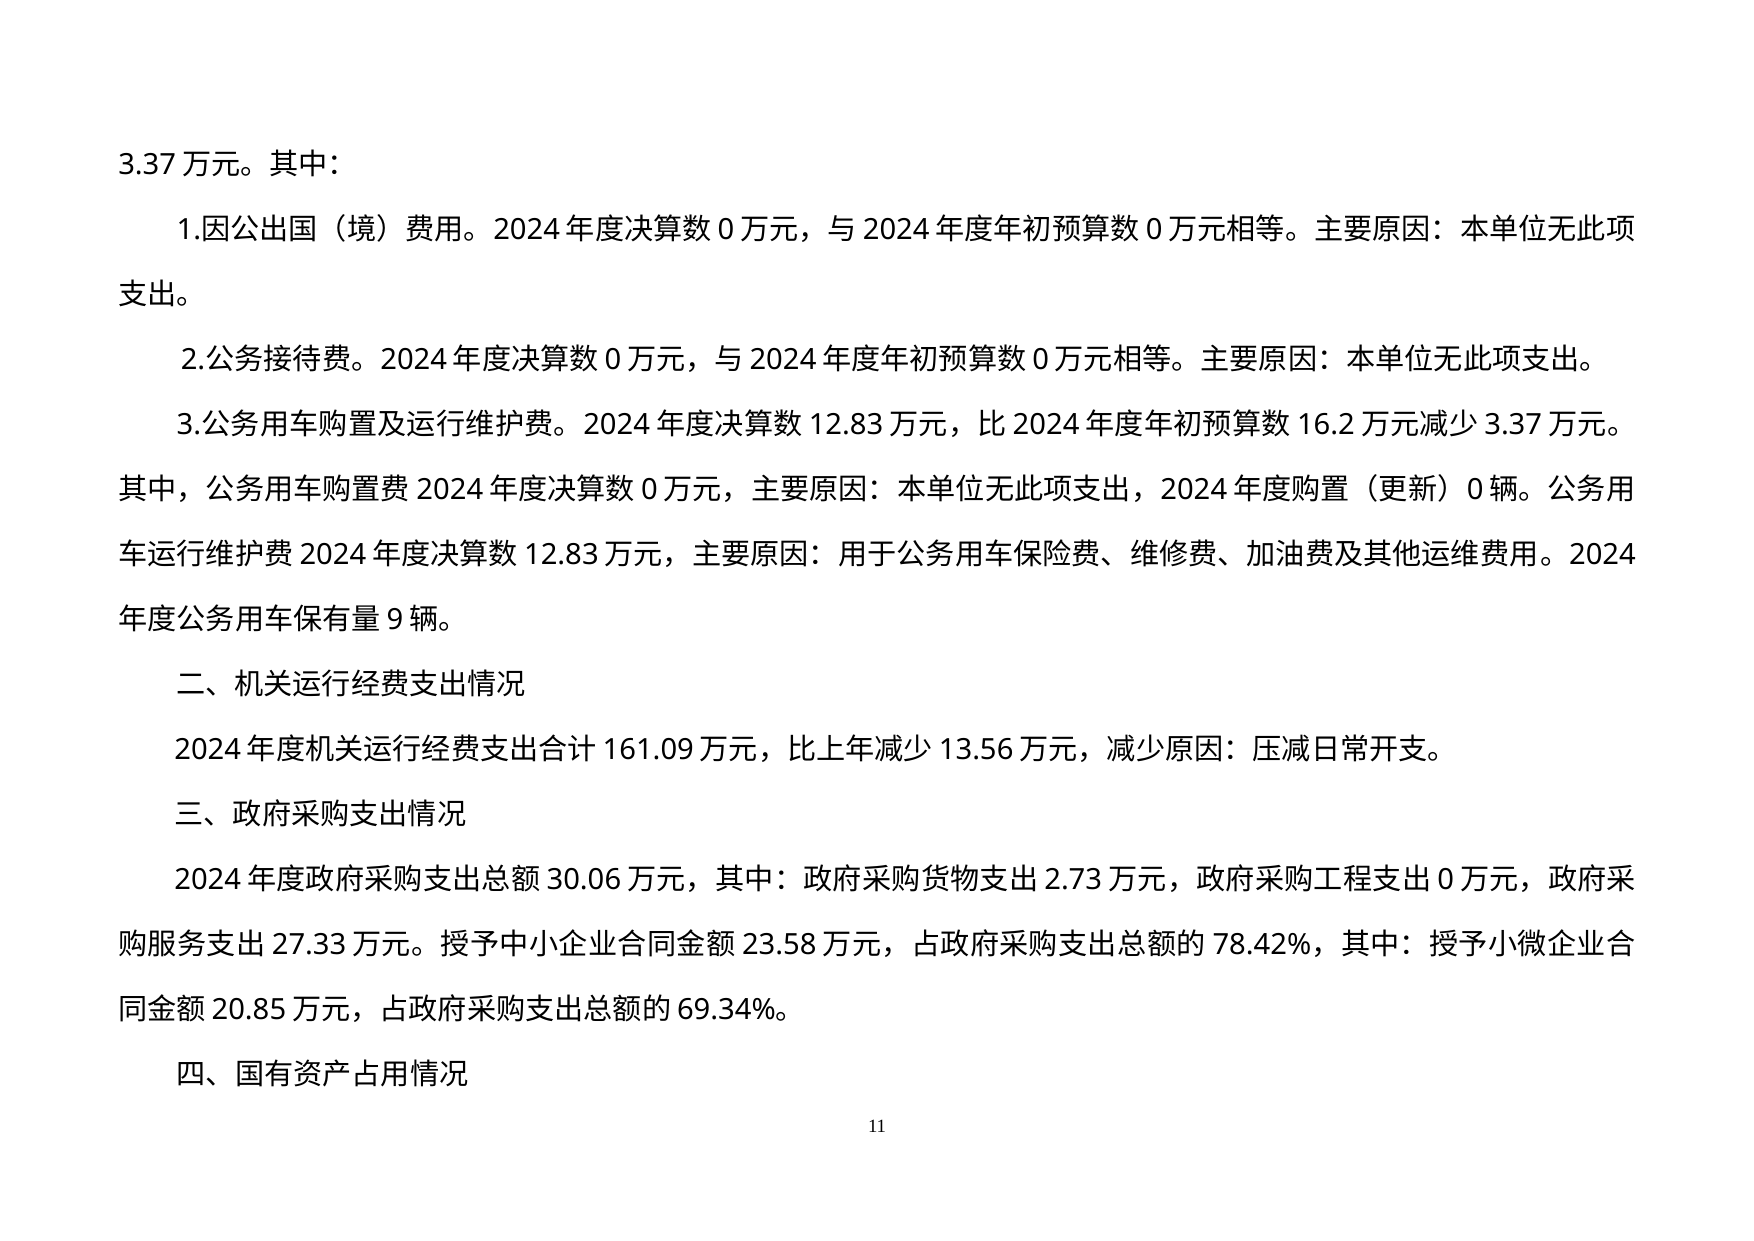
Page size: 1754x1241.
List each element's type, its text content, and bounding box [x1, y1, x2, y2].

text 2.公务接待费。2024年度决算数0万元，与2024年度年初预算数0万元相等。主要原因：本单位无此项支出。 [118, 324, 1636, 389]
text 二、机关运行经费支出情况 [118, 649, 1636, 714]
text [118, 129, 1636, 194]
text 三、政府采购支出情况 [174, 779, 1636, 844]
text 四、国有资产占用情况 [118, 1039, 1636, 1104]
text 3.公务用车购置及运行维护费。2024年度决算数12.83万元，比2024年度年初预算数16.2万元减少3.37万元。其中，公务用车购置费2024年度决算数0万元，主要原因：本单位无此项支出，2024年度购置（更新）0辆。公务用车运行维护费2024年度决算数12.83万元，主要原因：用于公务用车保险费、维修费、加油费及其他运维费用。2024年度公务用车保有量9辆。 [118, 389, 1636, 649]
text 2024年度机关运行经费支出合计161.09万元，比上年减少13.56万元，减少原因：压减日常开支。 [118, 714, 1636, 779]
text 2024年度政府采购支出总额30.06万元，其中：政府采购货物支出2.73万元，政府采购工程支出0万元，政府采购服务支出27.33万元。授予中小企业合同金额23.58万元，占政府采购支出总额的78.42%，其中：授予小微企业合同金额20.85万元，占政府采购支出总额的69.34%。 [118, 844, 1636, 1039]
text 1.因公出国（境）费用。2024年度决算数0万元，与2024年度年初预算数0万元相等。主要原因：本单位无此项支出。 [118, 194, 1636, 324]
